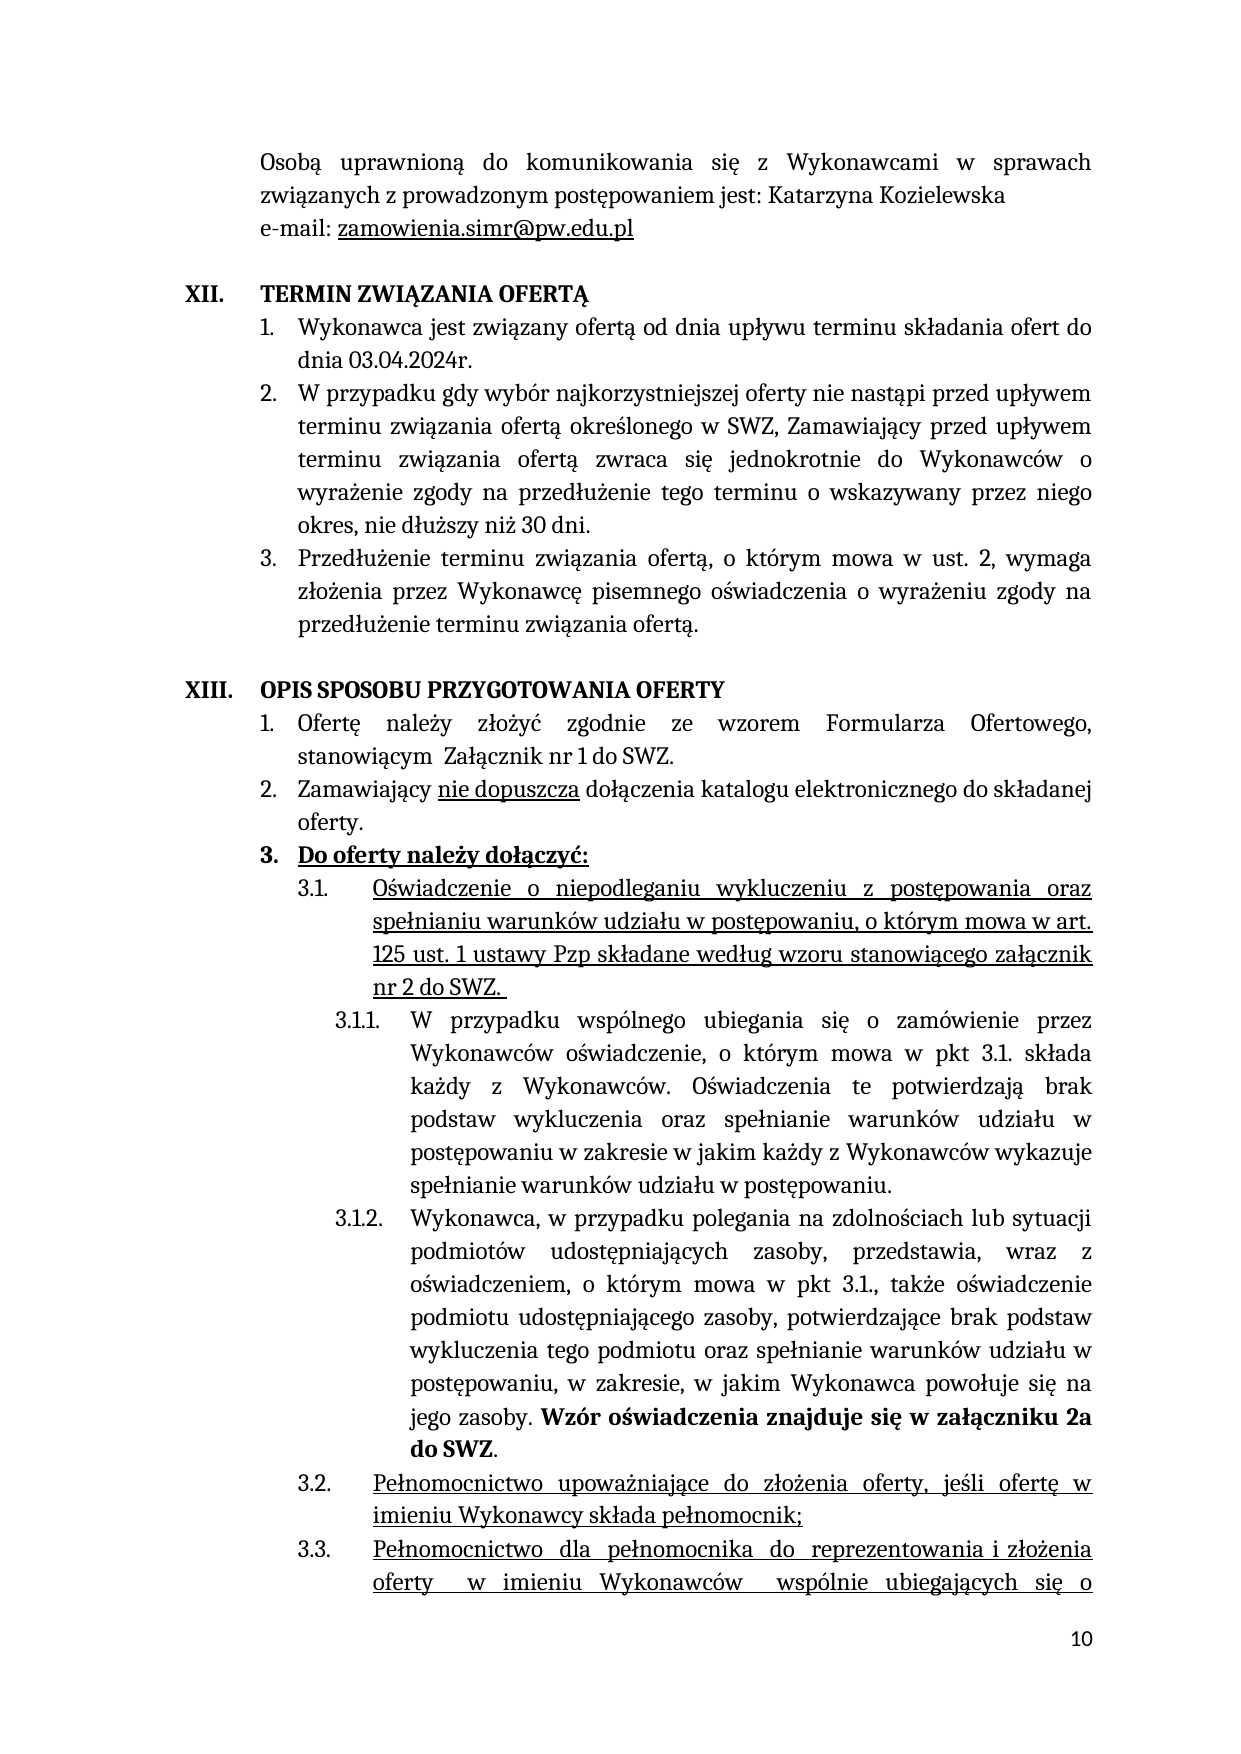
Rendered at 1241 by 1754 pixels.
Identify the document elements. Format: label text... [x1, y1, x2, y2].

list Oświadczenie o niepodleganiu wykluczeniu z postępowania oraz spełnianiu warunków udziału w postępowaniu, o którym mowa w art. 125 ust. 1 ustawy Pzp składane według wzoru stanowiącego załącznik nr 2 do SWZ. [298, 874, 1093, 1002]
list OPIS SPOSOBU PRZYGOTOWANIA OFERTY [185, 676, 1093, 705]
list Do oferty należy dołączyć: [260, 841, 1093, 870]
list Przedłużenie terminu związania ofertą, o którym mowa w ust. 2, wymaga złożenia przez Wykonawcę pisemnego oświadczenia o wyrażeniu zgody na przedłużenie terminu związania ofertą. [260, 544, 1093, 639]
list Wykonawca jest związany ofertą od dnia upływu terminu składania ofert do dnia 03.04.2024r. [260, 313, 1093, 374]
list TERMIN ZWIĄZANIA OFERTĄ [185, 280, 1093, 308]
list Zamawiający nie dopuszcza dołączenia katalogu elektronicznego do składanej oferty. [260, 775, 1093, 837]
list Pełnomocnictwo upoważniające do złożenia oferty, jeśli ofertę w imieniu Wykonawcy składa pełnomocnik; [298, 1468, 1093, 1530]
list W przypadku wspólnego ubiegania się o zamówienie przez Wykonawców oświadczenie, o którym mowa w pkt 3.1. składa każdy z Wykonawców. Oświadczenia te potwierdzają brak podstaw wykluczenia oraz spełnianie warunków udziału w postępowaniu w zakresie w jakim każdy z Wykonawców wykazuje spełnianie warunków udziału w postępowaniu. [335, 1006, 1093, 1200]
list W przypadku gdy wybór najkorzystniejszej oferty nie nastąpi przed upływem terminu związania ofertą określonego w SWZ, Zamawiający przed upływem terminu związania ofertą zwraca się jednokrotnie do Wykonawców o wyrażenie zgody na przedłużenie tego terminu o wskazywany przez niego okres, nie dłuższy niż 30 dni. [260, 379, 1093, 539]
list Ofertę należy złożyć zgodnie ze wzorem Formularza Ofertowego, stanowiącym Załącznik nr 1 do SWZ. [260, 709, 1093, 771]
list Osobą uprawnioną do komunikowania się z Wykonawcami w sprawach związanych z prowadzonym postępowaniem jest: Katarzyna Kozielewska [260, 148, 1093, 209]
list Wykonawca, w przypadku polegania na zdolnościach lub sytuacji podmiotów udostępniających zasoby, przedstawia, wraz z oświadczeniem, o którym mowa w pkt 3.1., także oświadczenie podmiotu udostępniającego zasoby, potwierdzające brak podstaw wykluczenia tego podmiotu oraz spełnianie warunków udziału w postępowaniu, w zakresie, w jakim Wykonawca powołuje się na jego zasoby. Wzór oświadczenia znajduje się w załączniku 2a do SWZ. [335, 1204, 1093, 1464]
list e-mail: zamowienia.simr@pw.edu.pl [260, 214, 1093, 242]
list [298, 1534, 1093, 1596]
